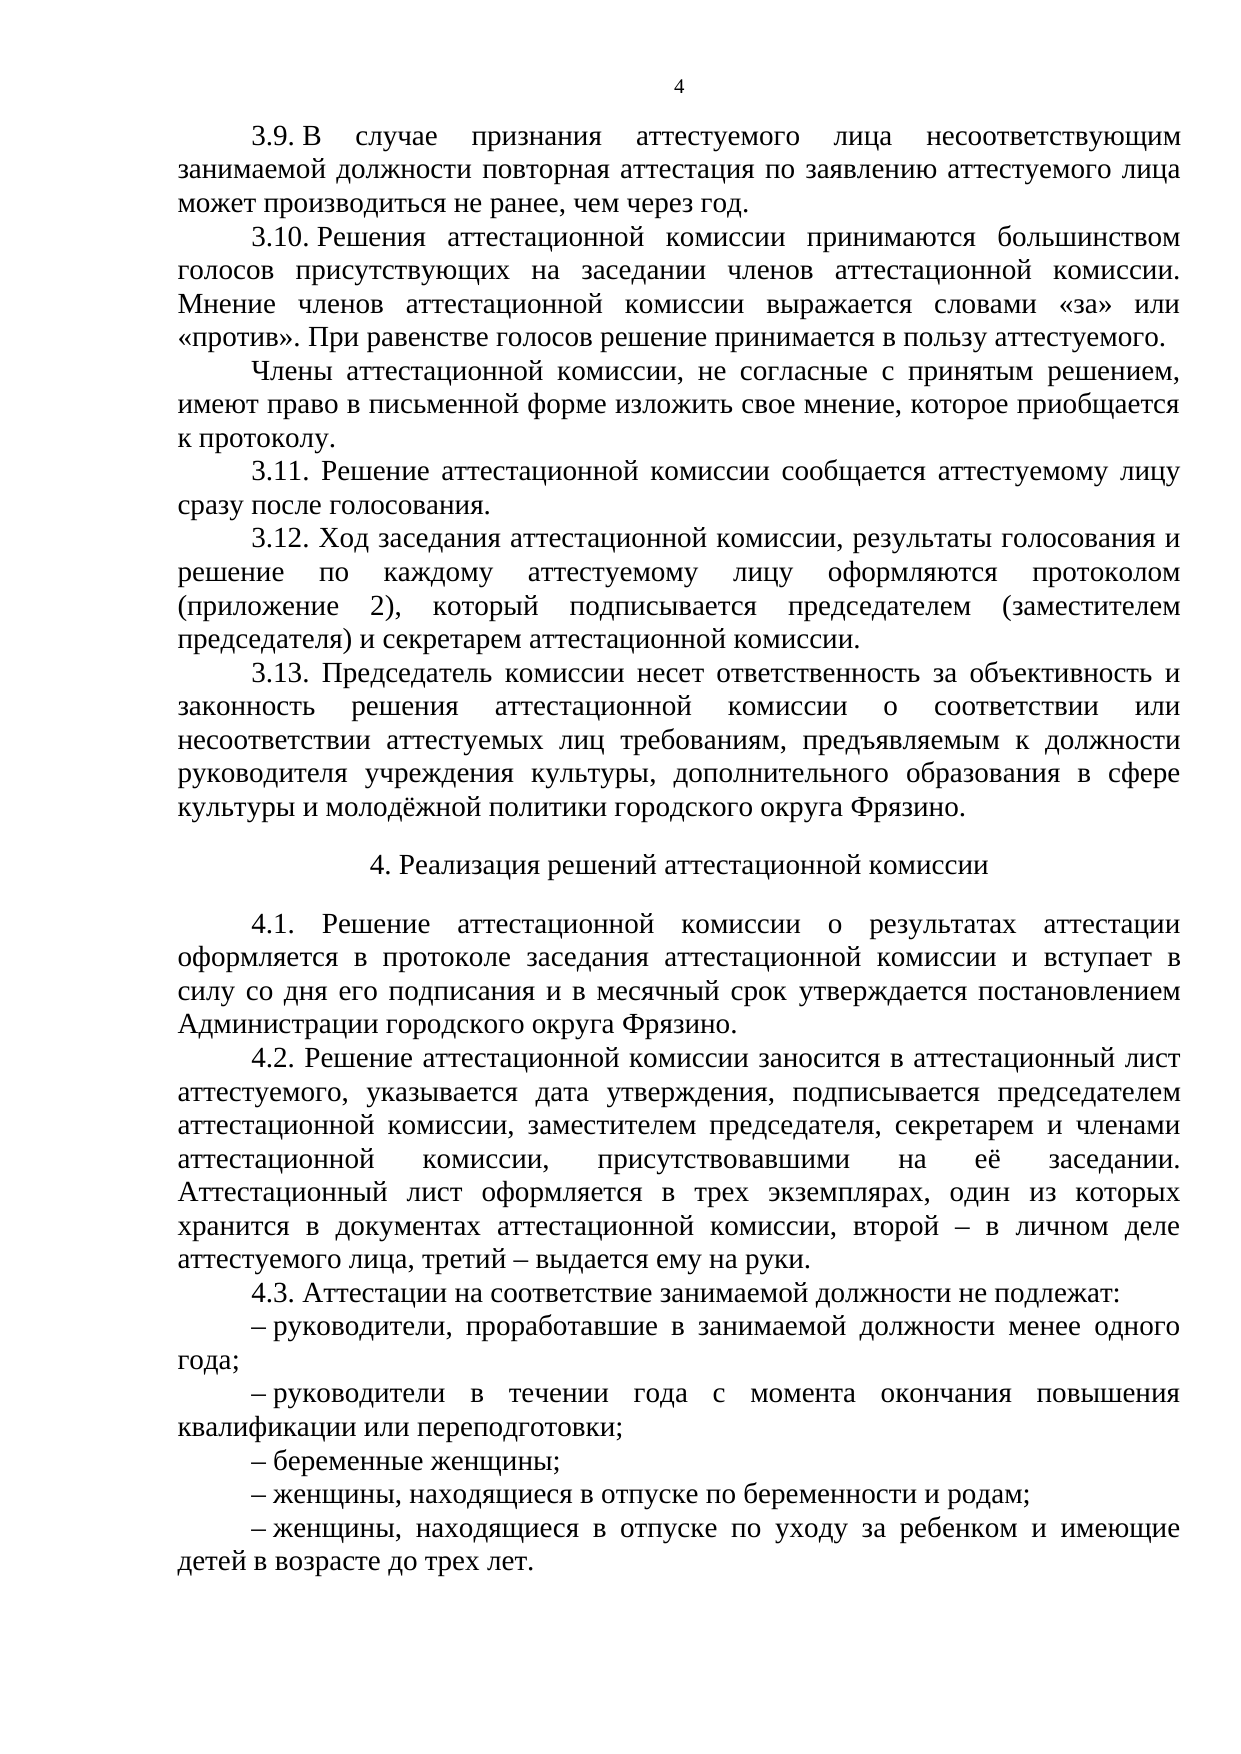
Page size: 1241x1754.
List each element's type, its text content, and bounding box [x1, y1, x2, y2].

text 3.10. Решения аттестационной комиссии принимаются большинством голосов присутствующих на заседании членов аттестационной комиссии. Мнение членов аттестационной комиссии выражается словами «за» или «против». При равенстве голосов решение принимается в пользу аттестуемого. [177, 219, 1181, 353]
text 3.11. Решение аттестационной комиссии сообщается аттестуемому лицу сразу после голосования. [177, 453, 1181, 521]
text 4.1. Решение аттестационной комиссии о результатах аттестации оформляется в протоколе заседания аттестационной комиссии и вступает в силу со дня его подписания и в месячный срок утверждается постановлением Администрации городского округа Фрязино. [177, 906, 1181, 1040]
text 4.3. Аттестации на соответствие занимаемой должности не подлежат: [177, 1275, 1181, 1308]
text – руководители в течении года с момента окончания повышения квалификации или переподготовки; [177, 1376, 1181, 1443]
text 3.12. Ход заседания аттестационной комиссии, результаты голосования и решение по каждому аттестуемому лицу оформляются протоколом (приложение 2), который подписывается председателем (заместителем председателя) и секретарем аттестационной комиссии. [177, 521, 1181, 655]
text – руководители, проработавшие в занимаемой должности менее одного года; [177, 1308, 1181, 1376]
text – женщины, находящиеся в отпуске по беременности и родам; [177, 1476, 1181, 1510]
text 3.13. Председатель комиссии несет ответственность за объективность и законность решения аттестационной комиссии о соответствии или несоответствии аттестуемых лиц требованиям, предъявляемым к должности руководителя учреждения культуры, дополнительного образования в сфере культуры и молодёжной политики городского округа Фрязино. [177, 655, 1181, 822]
text – беременные женщины; [177, 1443, 1181, 1476]
text 4. Реализация решений аттестационной комиссии [177, 847, 1181, 881]
text Члены аттестационной комиссии, не согласные с принятым решением, имеют право в письменной форме изложить свое мнение, которое приобщается к протоколу. [177, 353, 1181, 453]
text 3.9. В случае признания аттестуемого лица несоответствующим занимаемой должности повторная аттестация по заявлению аттестуемого лица может производиться не ранее, чем через год. [177, 118, 1181, 219]
text – женщины, находящиеся в отпуске по уходу за ребенком и имеющие детей в возрасте до трех лет. [177, 1510, 1181, 1577]
text 4.2. Решение аттестационной комиссии заносится в аттестационный лист аттестуемого, указывается дата утверждения, подписывается председателем аттестационной комиссии, заместителем председателя, секретарем и членами аттестационной комиссии, присутствовавшими на её заседании. Аттестационный лист оформляется в трех экземплярах, один из которых хранится в документах аттестационной комиссии, второй – в личном деле аттестуемого лица, третий – выдается ему на руки. [177, 1040, 1181, 1275]
